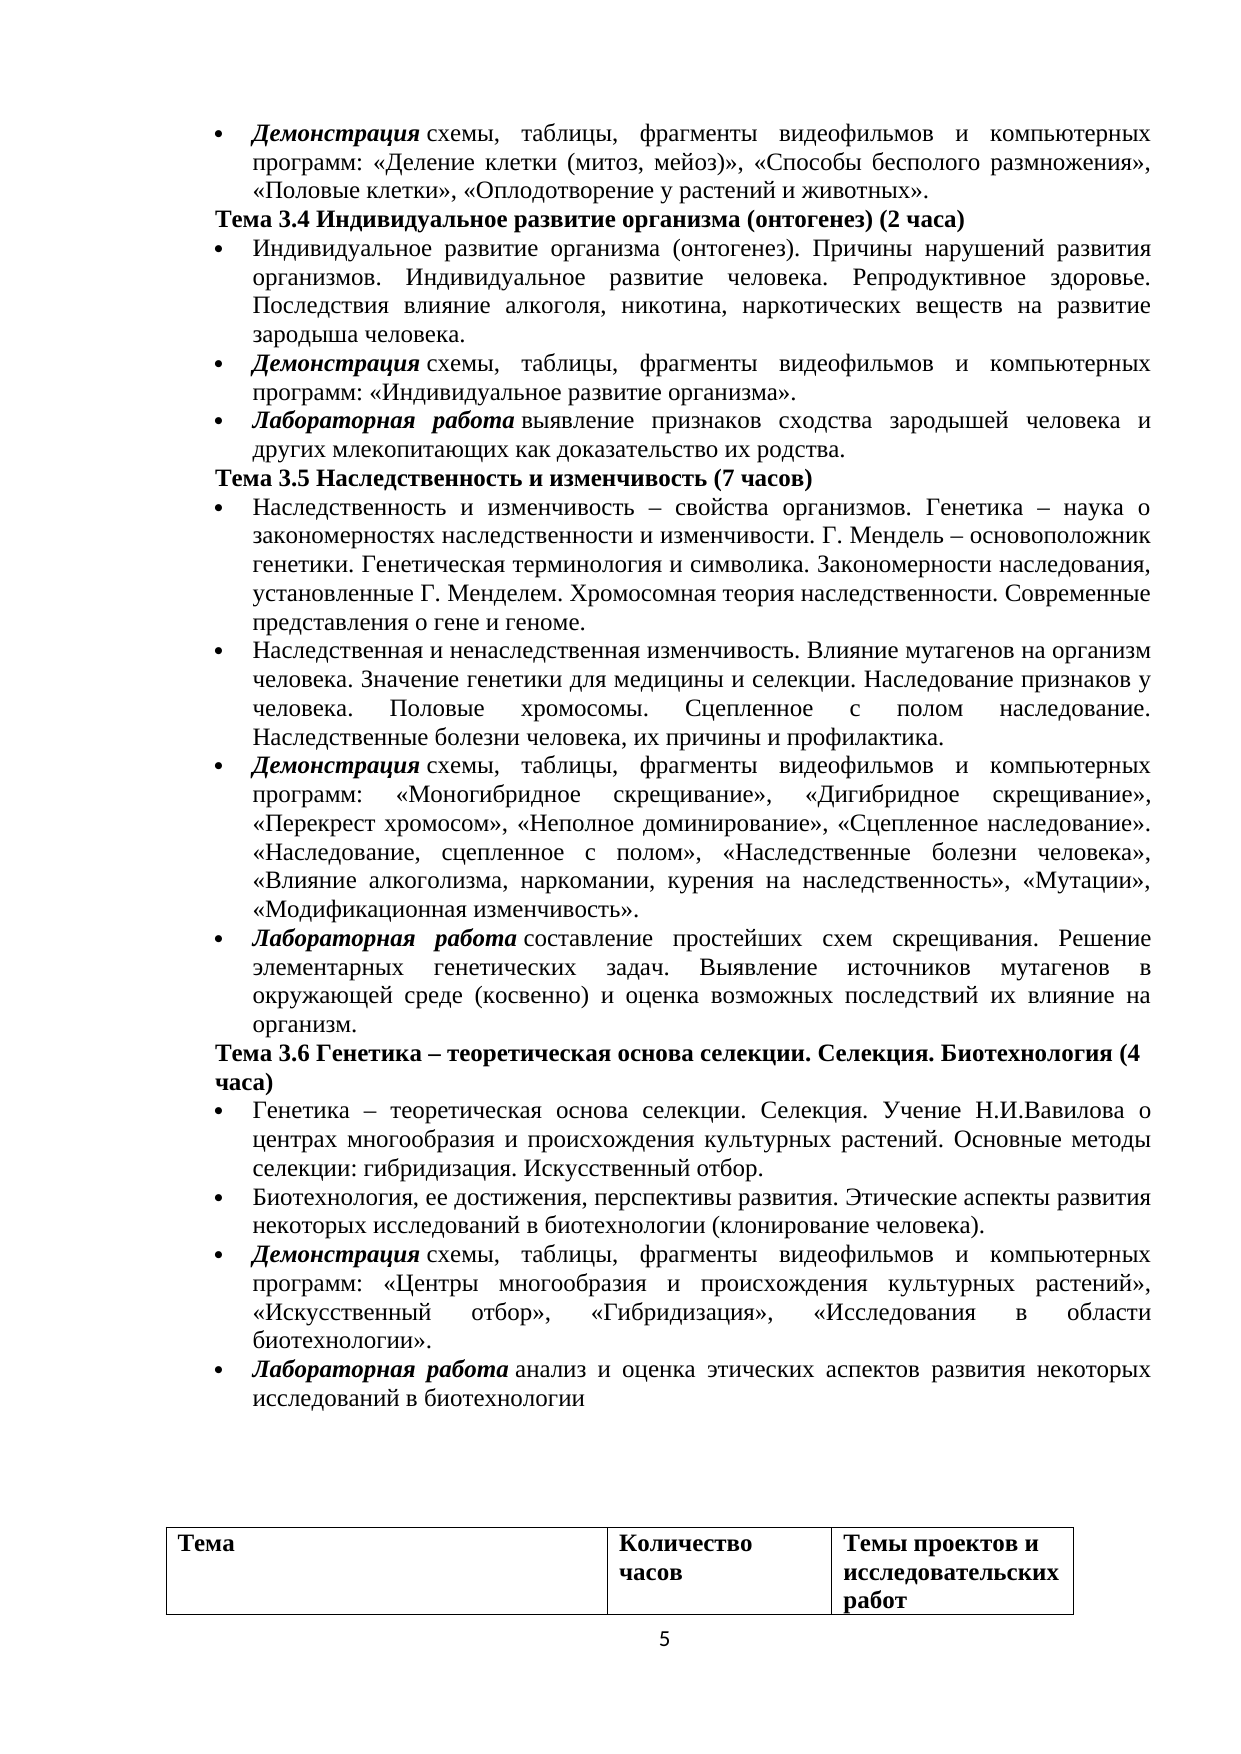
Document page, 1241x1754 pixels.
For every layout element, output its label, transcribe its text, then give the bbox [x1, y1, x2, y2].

table_header Темы проектов и исследовательских работ [832, 1528, 1073, 1614]
list Демонстрация схемы, таблицы, фрагменты видеофильмов и компьютерных программ: «Индивидуальное развитие организма». [215, 348, 1152, 406]
list Лабораторная работа выявление признаков сходства зародышей человека и других млекопитающих как доказательство их родства. [215, 406, 1152, 463]
list Демонстрация схемы, таблицы, фрагменты видеофильмов и компьютерных программ: «Деление клетки (митоз, мейоз)», «Способы бесполого размножения», «Половые клетки», «Оплодотворение у растений и животных». [215, 118, 1152, 204]
table_header Количество часов [608, 1528, 831, 1614]
list Генетика – теоретическая основа селекции. Селекция. Учение Н.И.Вавилова о центрах многообразия и происхождения культурных растений. Основные методы селекции: гибридизация. Искусственный отбор. [215, 1096, 1152, 1182]
list Демонстрация схемы, таблицы, фрагменты видеофильмов и компьютерных программ: «Центры многообразия и происхождения культурных растений», «Искусственный отбор», «Гибридизация», «Исследования в области биотехнологии». [215, 1239, 1152, 1354]
list Биотехнология, ее достижения, перспективы развития. Этические аспекты развития некоторых исследований в биотехнологии (клонирование человека). [215, 1182, 1152, 1239]
list Лабораторная работа анализ и оценка этических аспектов развития некоторых исследований в биотехнологии [215, 1354, 1152, 1412]
text Тема 3.4 Индивидуальное развитие организма (онтогенез) (2 часа) [215, 204, 1152, 233]
text Тема 3.5 Наследственность и изменчивость (7 часов) [215, 463, 1152, 492]
list Индивидуальное развитие организма (онтогенез). Причины нарушений развития организмов. Индивидуальное развитие человека. Репродуктивное здоровье. Последствия влияние алкоголя, никотина, наркотических веществ на развитие зародыша человека. [215, 233, 1152, 348]
list Демонстрация схемы, таблицы, фрагменты видеофильмов и компьютерных программ: «Моногибридное скрещивание», «Дигибридное скрещивание», «Перекрест хромосом», «Неполное доминирование», «Сцепленное наследование». «Наследование, сцепленное с полом», «Наследственные болезни человека», «Влияние алкоголизма, наркомании, курения на наследственность», «Мутации», «Модификационная изменчивость». [215, 751, 1152, 923]
text Тема 3.6 Генетика – теоретическая основа селекции. Селекция. Биотехнология (4 часа) [215, 1038, 1152, 1096]
table_header Тема [167, 1528, 607, 1614]
list Наследственность и изменчивость – свойства организмов. Генетика – наука о закономерностях наследственности и изменчивости. Г. Мендель – основоположник генетики. Генетическая терминология и символика. Закономерности наследования, установленные Г. Менделем. Хромосомная теория наследственности. Современные представления о гене и геноме. [215, 492, 1152, 636]
list Лабораторная работа составление простейших схем скрещивания. Решение элементарных генетических задач. Выявление источников мутагенов в окружающей среде (косвенно) и оценка возможных последствий их влияние на организм. [215, 923, 1152, 1038]
list Наследственная и ненаследственная изменчивость. Влияние мутагенов на организм человека. Значение генетики для медицины и селекции. Наследование признаков у человека. Половые хромосомы. Сцепленное с полом наследование. Наследственные болезни человека, их причины и профилактика. [215, 636, 1152, 751]
